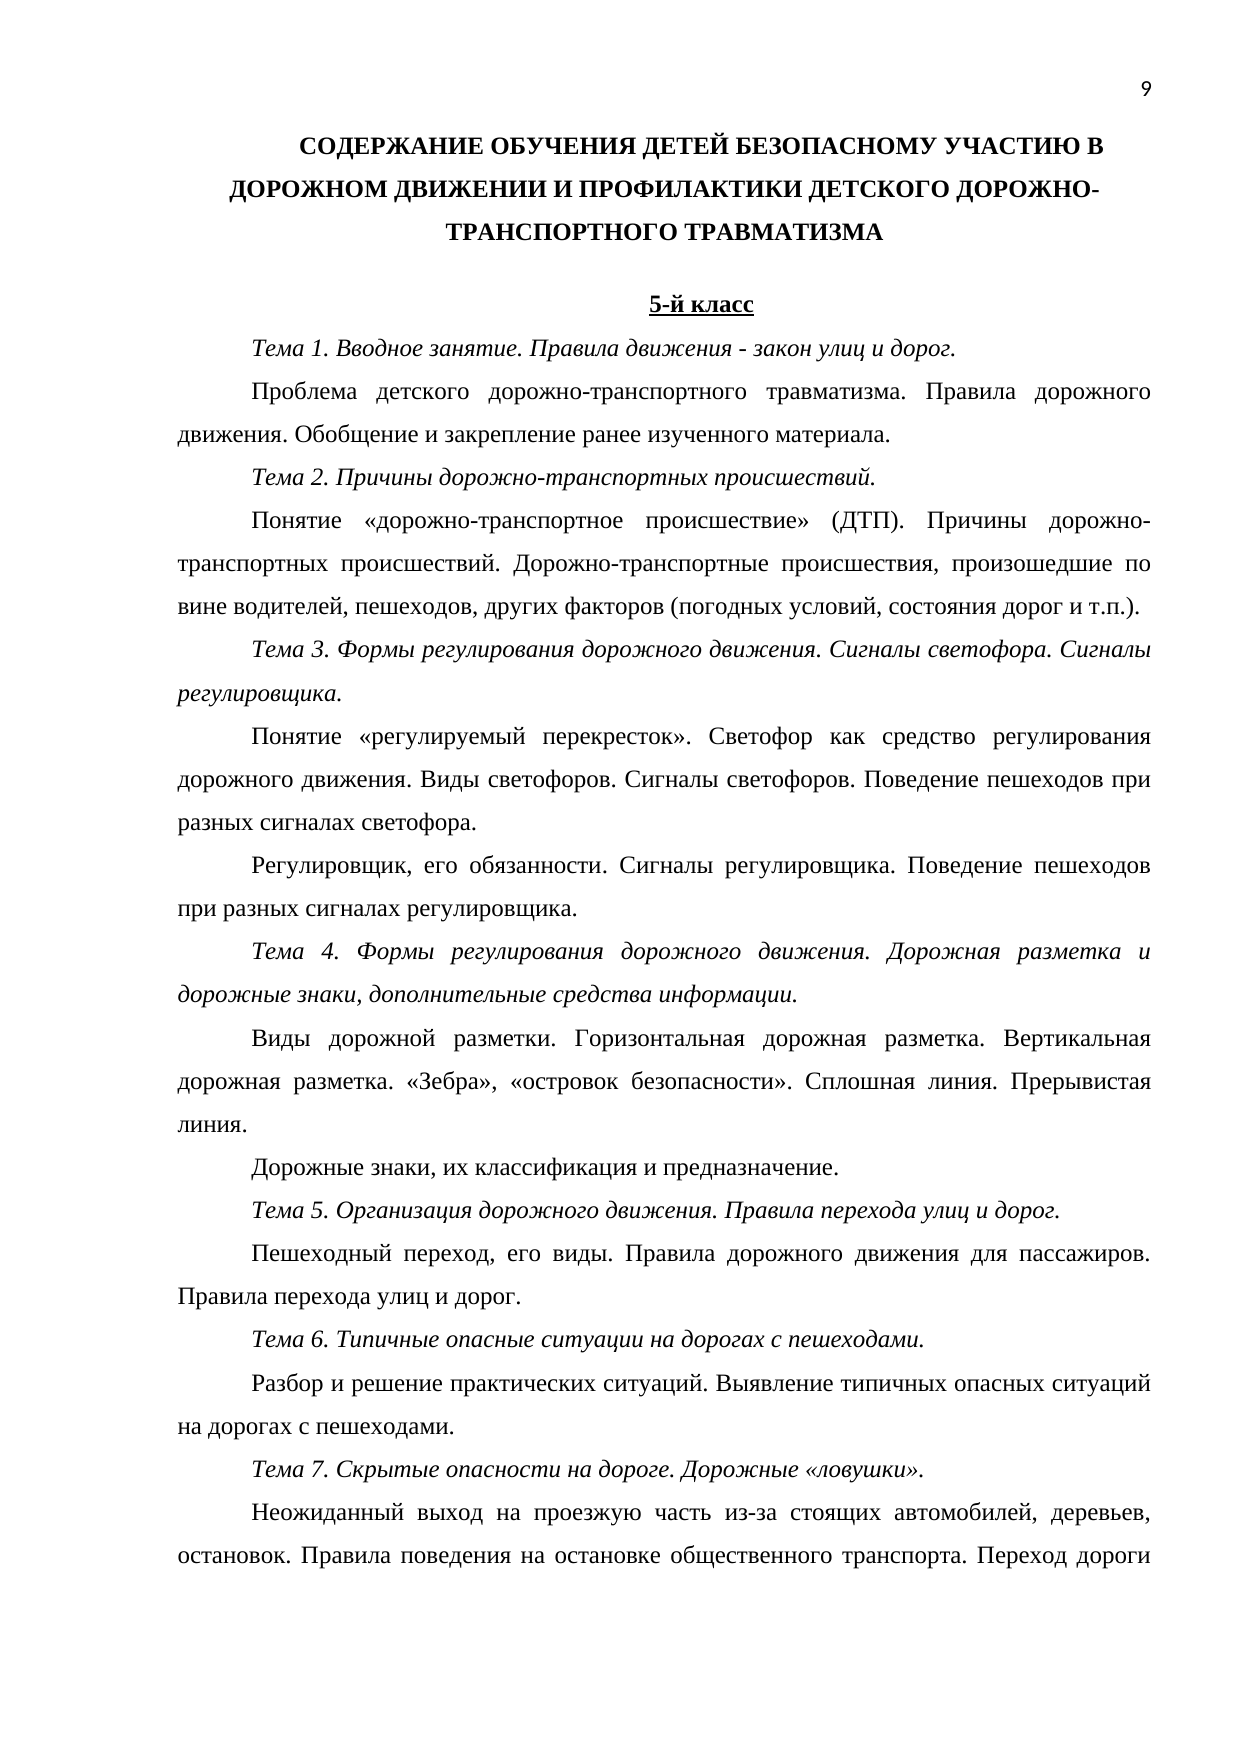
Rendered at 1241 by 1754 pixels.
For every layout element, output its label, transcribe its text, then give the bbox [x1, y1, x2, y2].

text Тема 3. Формы регулирования дорожного движения. Сигналы светофора. Сигналы регулировщика. [177, 634, 1152, 706]
text Пешеходный переход, его виды. Правила дорожного движения для пассажиров. Правила перехода улиц и дорог. [177, 1238, 1152, 1310]
text Тема 2. Причины дорожно-транспортных происшествий. [177, 462, 1152, 491]
text Тема 6. Типичные опасные ситуации на дорогах с пешеходами. [177, 1324, 1152, 1353]
text Тема 4. Формы регулирования дорожного движения. Дорожная разметка и дорожные знаки, дополнительные средства информации. [177, 936, 1152, 1008]
text 5-й класс [177, 289, 1152, 318]
text Регулировщик, его обязанности. Сигналы регулировщика. Поведение пешеходов при разных сигналах регулировщика. [177, 850, 1152, 922]
text Разбор и решение практических ситуаций. Выявление типичных опасных ситуаций на дорогах с пешеходами. [177, 1368, 1152, 1439]
text Виды дорожной разметки. Горизонтальная дорожная разметка. Вертикальная дорожная разметка. «Зебра», «островок безопасности». Сплошная линия. Прерывистая линия. [177, 1023, 1152, 1138]
text Понятие «регулируемый перекресток». Светофор как средство регулирования дорожного движения. Виды светофоров. Сигналы светофоров. Поведение пешеходов при разных сигналах светофора. [177, 721, 1152, 836]
text Проблема детского дорожно-транспортного травматизма. Правила дорожного движения. Обобщение и закрепление ранее изученного материала. [177, 376, 1152, 448]
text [177, 1497, 1152, 1569]
text Понятие «дорожно-транспортное происшествие» (ДТП). Причины дорожно-транспортных происшествий. Дорожно-транспортные происшествия, произошедшие по вине водителей, пешеходов, других факторов (погодных условий, состояния дорог и т.п.). [177, 505, 1152, 620]
text СОДЕРЖАНИЕ ОБУЧЕНИЯ ДЕТЕЙ БЕЗОПАСНОМУ УЧАСТИЮ В ДОРОЖНОМ ДВИЖЕНИИ И ПРОФИЛАКТИКИ ДЕТСКОГО ДОРОЖНО-ТРАНСПОРТНОГО ТРАВМАТИЗМА [177, 131, 1152, 246]
text Тема 7. Скрытые опасности на дороге. Дорожные «ловушки». [177, 1454, 1152, 1483]
text Тема 5. Организация дорожного движения. Правила перехода улиц и дорог. [177, 1195, 1152, 1224]
text Дорожные знаки, их классификация и предназначение. [177, 1152, 1152, 1181]
text Тема 1. Вводное занятие. Правила движения - закон улиц и дорог. [177, 333, 1152, 361]
